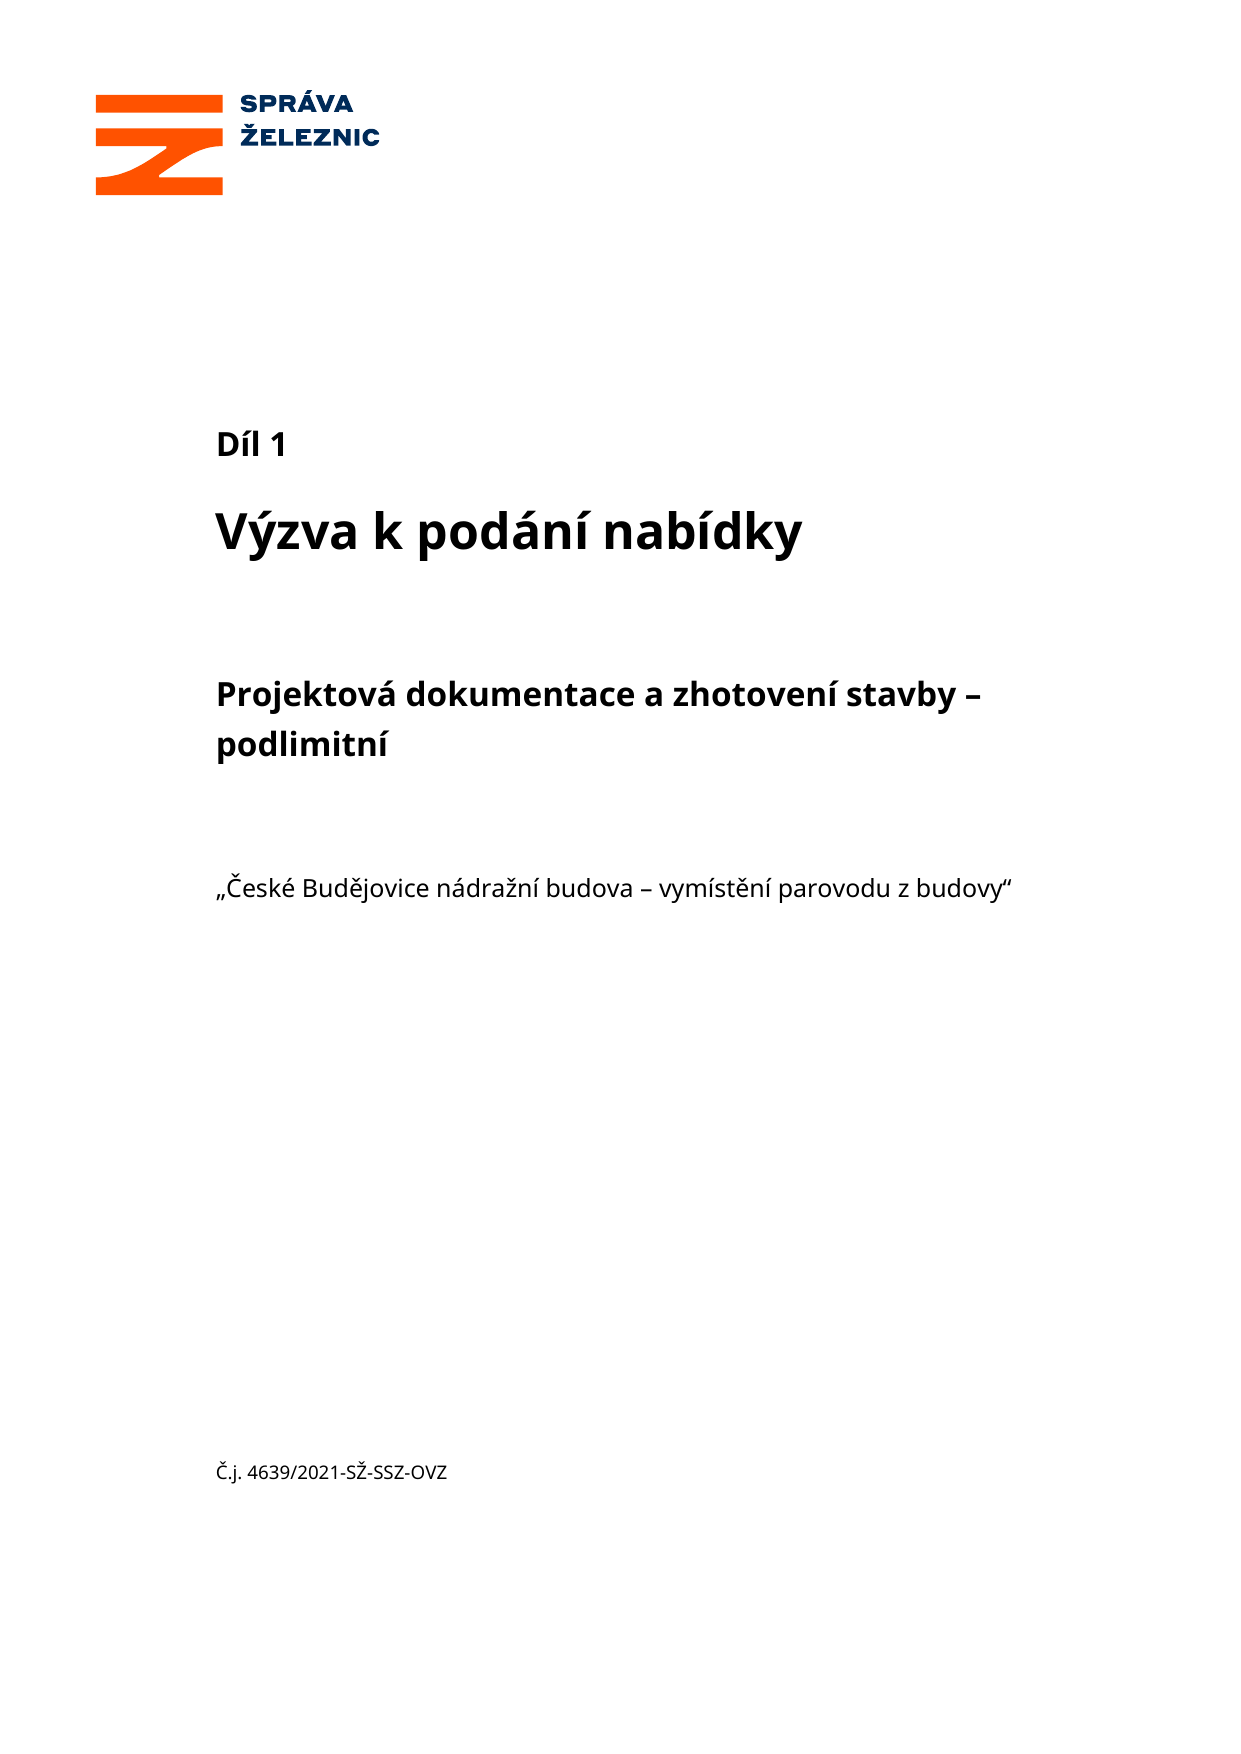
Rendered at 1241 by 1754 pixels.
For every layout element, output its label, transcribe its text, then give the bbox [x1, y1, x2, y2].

text Výzva k podání nabídky [216, 496, 1122, 564]
text Díl 1 [216, 421, 1122, 466]
text Projektová dokumentace a zhotovení stavby – podlimitní [216, 671, 1122, 766]
list Č.j. 4639/2021-SŽ-SSZ-OVZ [216, 1459, 1122, 1485]
